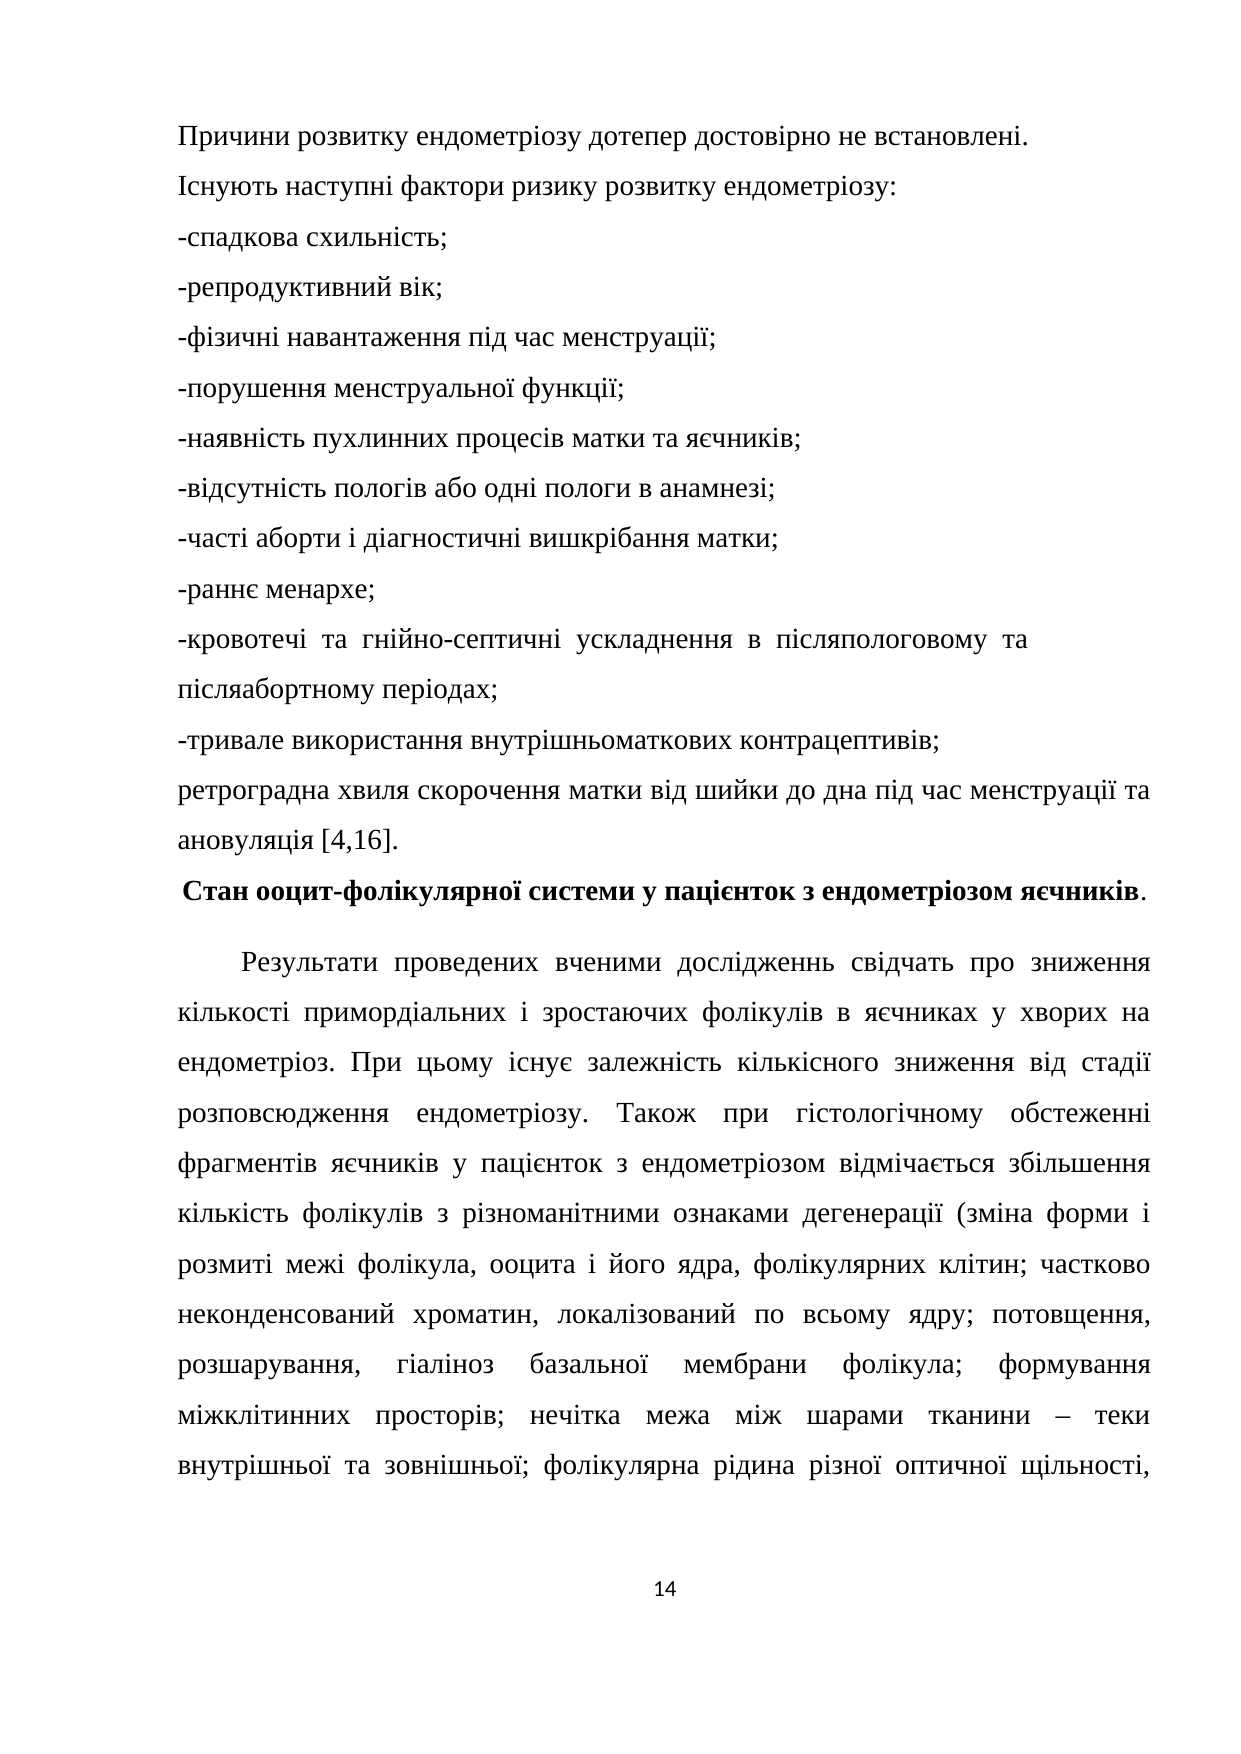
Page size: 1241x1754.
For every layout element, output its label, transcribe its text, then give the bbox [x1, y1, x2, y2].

text -спадкова схильність; [177, 219, 1152, 252]
text післяабортному періодах; [177, 672, 1152, 705]
text -кровотечі та гнійно-септичні ускладнення в післяпологовому та [177, 621, 1152, 655]
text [177, 944, 1152, 1481]
text -тривале використання внутрішньоматкових контрацептивів; [177, 722, 1152, 755]
text ретроградна хвиля скорочення матки від шийки до дна під час менструації та ановуляція [4,16]. [177, 772, 1152, 856]
text -фізичні навантаження під час менструації; [177, 319, 1152, 353]
text Існують наступні фактори ризику розвитку ендометріозу: [177, 168, 1152, 202]
text -репродуктивний вік; [177, 269, 1152, 303]
text -наявність пухлинних процесів матки та яєчників; [177, 420, 1152, 453]
text -відсутність пологів або одні пологи в анамнезі; [177, 470, 1152, 504]
text -порушення менструальної функції; [177, 370, 1152, 403]
text Стан ооцит-фолікулярної системи у пацієнток з ендометріозом яєчників. [177, 873, 1152, 906]
text -часті аборти і діагностичні вишкрібання матки; [177, 521, 1152, 554]
text -раннє менархе; [177, 571, 1152, 604]
text Причини розвитку ендометріозу дотепер достовірно не встановлені. [177, 118, 1152, 152]
